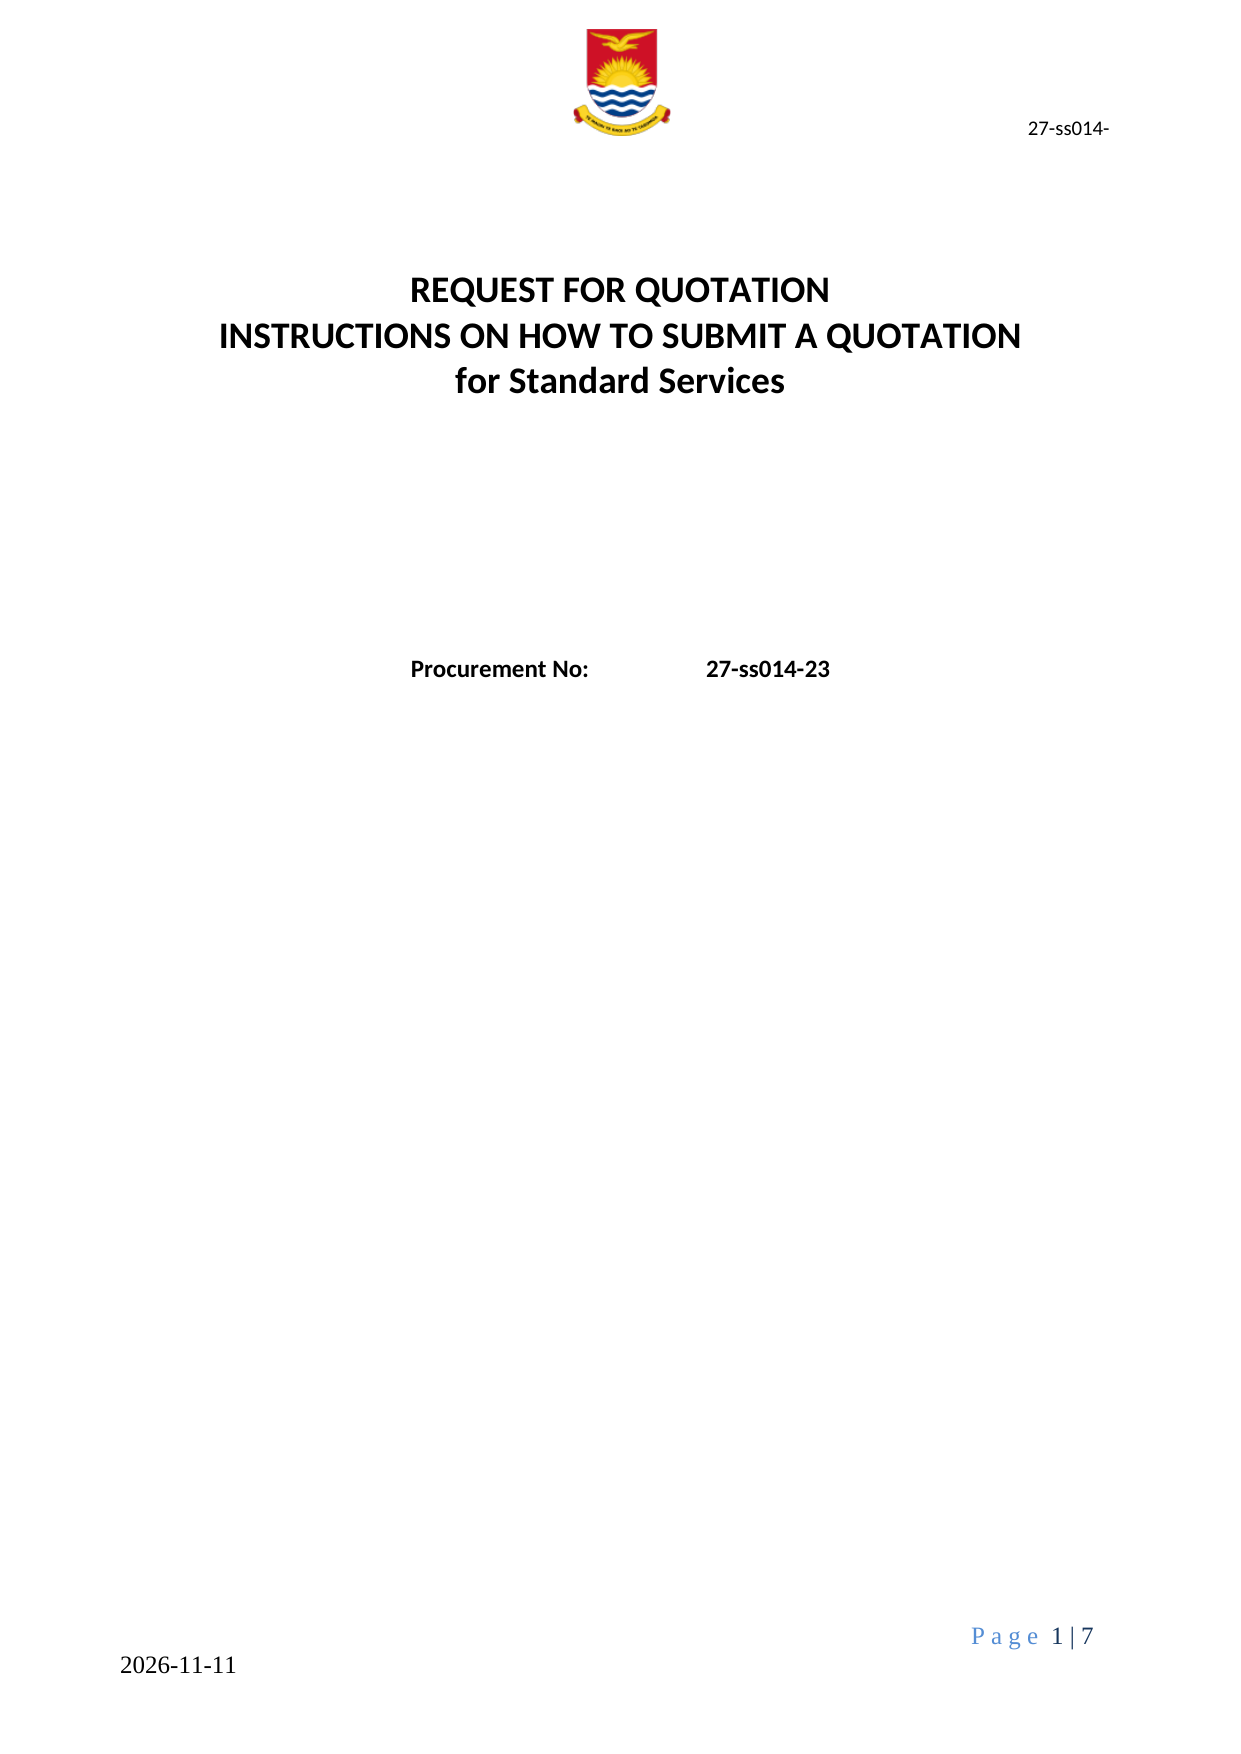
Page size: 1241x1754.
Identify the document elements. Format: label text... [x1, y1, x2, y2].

text REQUEST FOR QUOTATION INSTRUCTIONS ON HOW TO SUBMIT A QUOTATION for Standard Services [120, 266, 1120, 403]
picture [573, 29, 671, 136]
text Procurement No: 27-ss014-23 [120, 653, 1120, 684]
